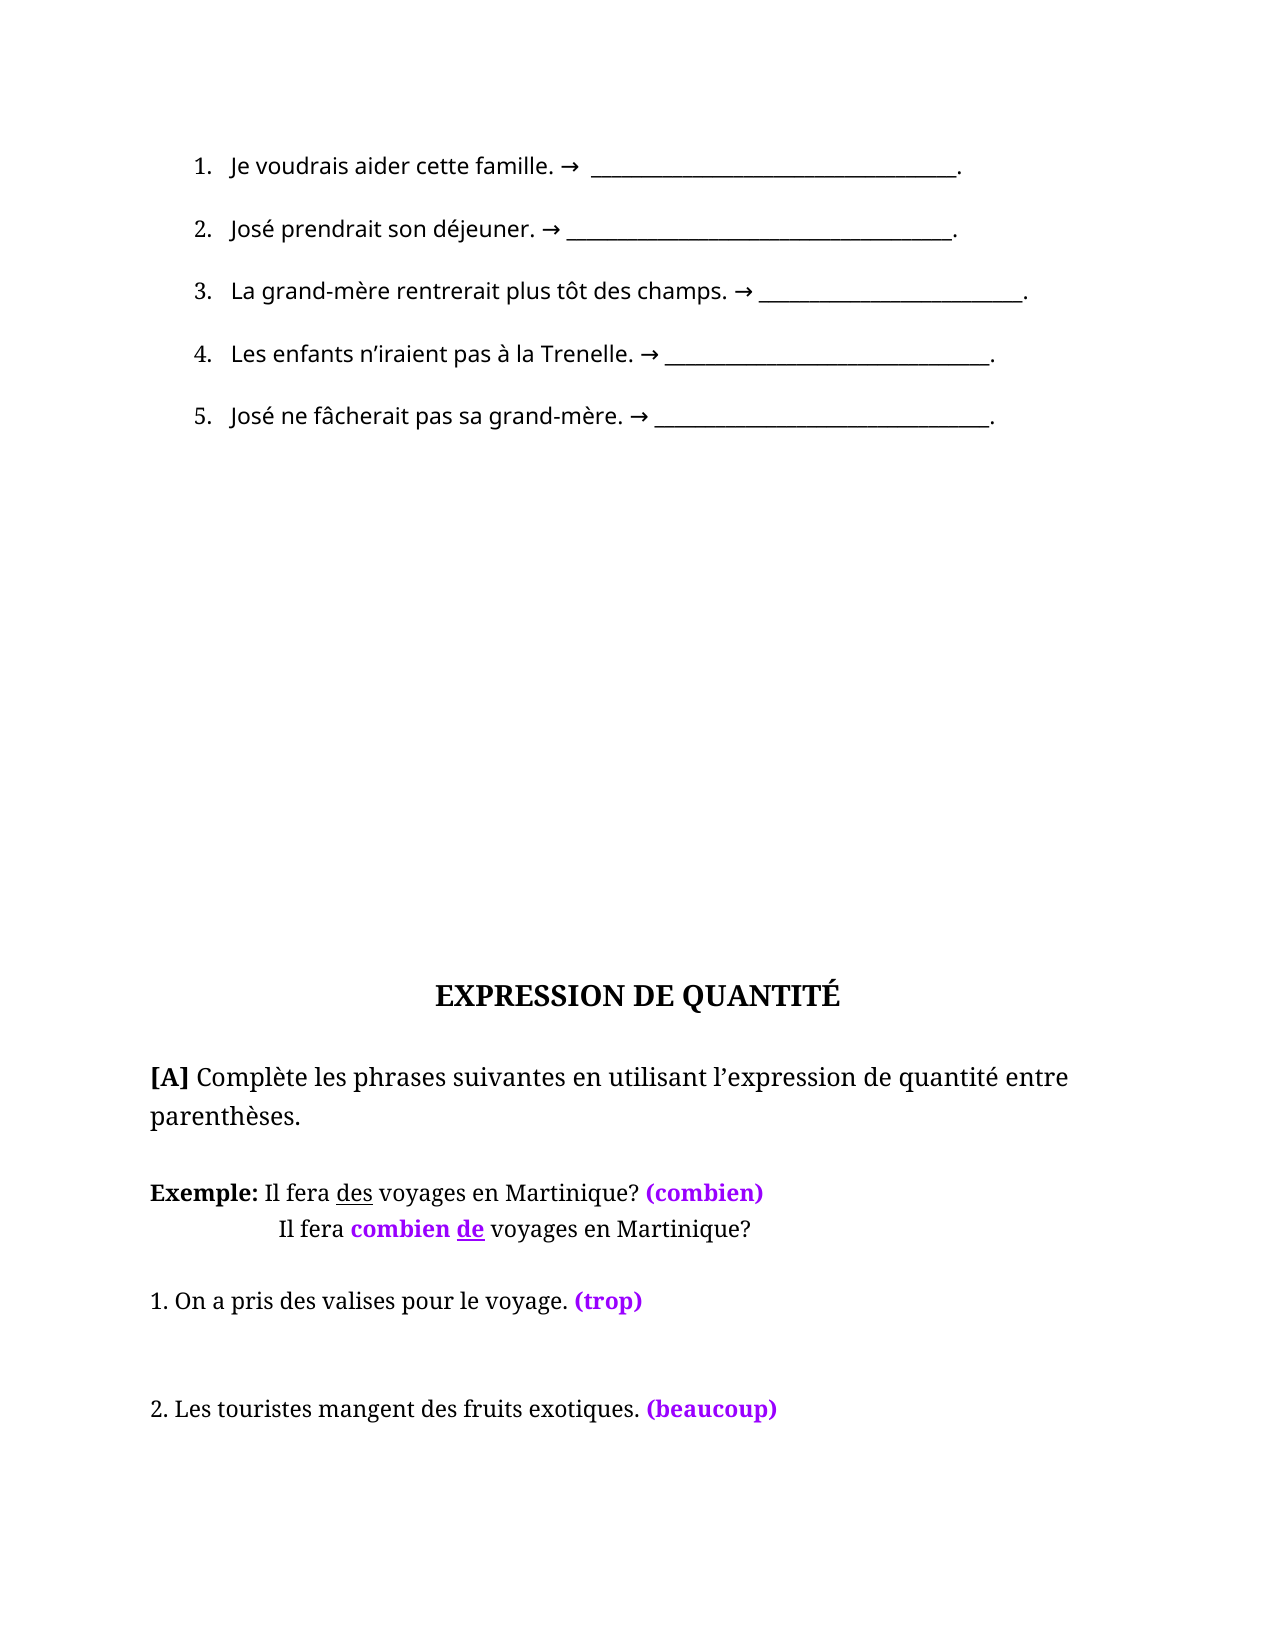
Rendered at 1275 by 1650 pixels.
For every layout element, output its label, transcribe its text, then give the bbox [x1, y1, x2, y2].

text Exemple: Il fera des voyages en Martinique? (combien) [150, 1177, 1125, 1208]
text 4. Les enfants n’iraient pas à la Trenelle. → ________________________________. [194, 337, 1125, 369]
text 3. La grand-mère rentrerait plus tôt des champs. → __________________________. [194, 275, 1125, 306]
text Il fera combien de voyages en Martinique? [150, 1213, 1125, 1244]
text 2. Les touristes mangent des fruits exotiques. (beaucoup) [150, 1393, 1125, 1424]
text 2. José prendrait son déjeuner. → ______________________________________. [194, 212, 1125, 244]
text 5. José ne fâcherait pas sa grand-mère. → _________________________________. [194, 400, 1125, 431]
text 1. On a pris des valises pour le voyage. (trop) [150, 1285, 1125, 1316]
text [A] Complète les phrases suivantes en utilisant l’expression de quantité entre parenthèses. [150, 1059, 1125, 1133]
text 1. Je voudrais aider cette famille. → ____________________________________. [194, 150, 1125, 181]
text EXPRESSION DE QUANTITÉ [150, 975, 1125, 1014]
